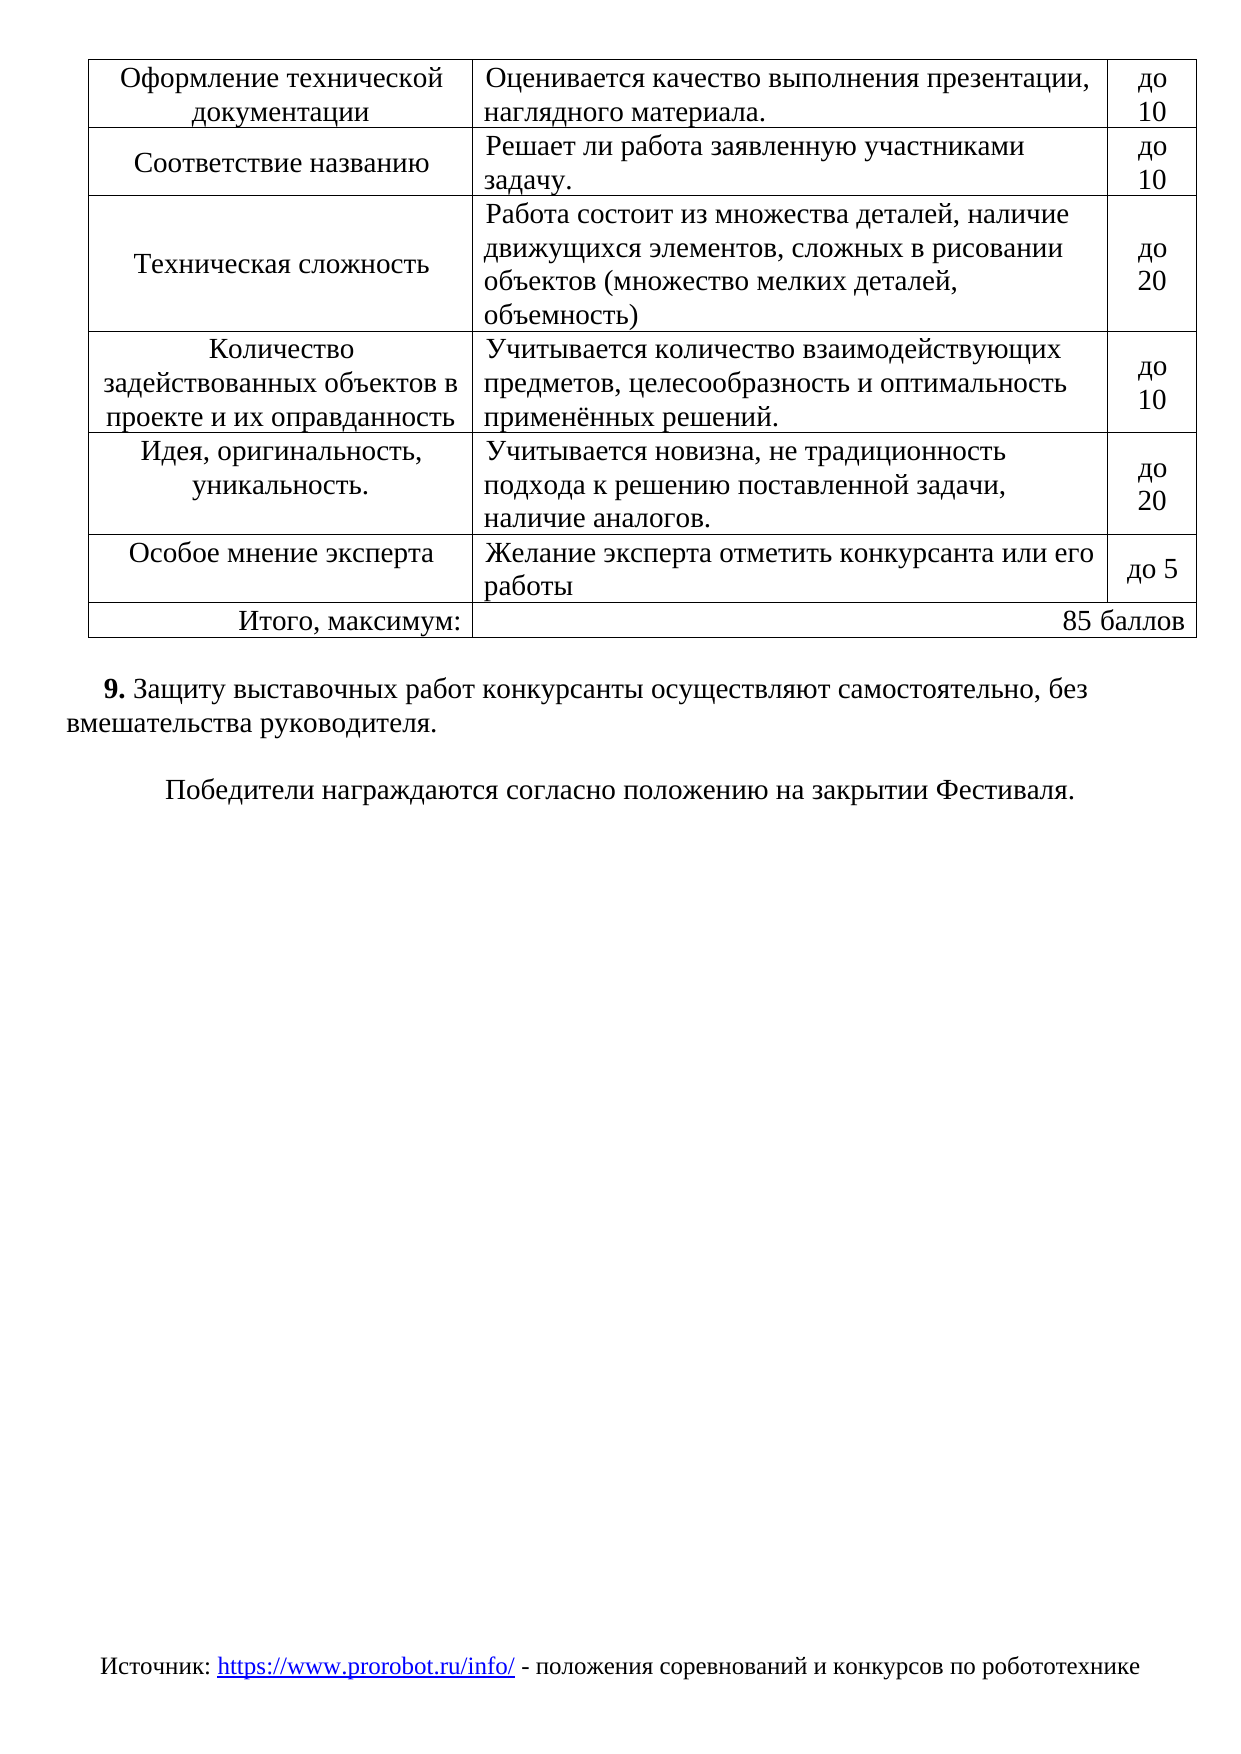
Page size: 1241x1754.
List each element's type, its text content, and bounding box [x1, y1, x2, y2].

table_cell Особое мнение эксперта [89, 535, 472, 602]
list Защиту выставочных работ конкурсанты осуществляют самостоятельно, без вмешательства руководителя. [66, 671, 1181, 738]
table_cell Учитывается новизна, не традиционность подхода к решению поставленной задачи, наличие аналогов. [473, 433, 1107, 534]
table_cell до 20 [1108, 433, 1196, 534]
table_cell Идея, оригинальность, уникальность. [89, 433, 472, 534]
table_cell до 5 [1108, 535, 1196, 602]
table_cell Соответствие названию [89, 128, 472, 195]
table_cell Учитывается количество взаимодействующих предметов, целесообразность и оптимальность применённых решений. [473, 332, 1107, 432]
table_cell до 20 [1108, 196, 1196, 331]
table_cell баллов [473, 603, 1196, 637]
table_cell Оценивается качество выполнения презентации, наглядного материала. [473, 60, 1107, 127]
table_cell Количество задействованных объектов в проекте и их оправданность [89, 332, 472, 432]
table_cell Работа состоит из множества деталей, наличие движущихся элементов, сложных в рисовании объектов (множество мелких деталей, объемность) [473, 196, 1107, 331]
text Победители награждаются согласно положению на закрытии Фестиваля. [59, 772, 1181, 805]
table_cell Оформление технической документации [89, 60, 472, 127]
table_cell Техническая сложность [89, 196, 472, 331]
table_cell Решает ли работа заявленную участниками задачу. [473, 128, 1107, 195]
table_cell до 10 [1108, 332, 1196, 432]
table_cell Желание эксперта отметить конкурсанта или его работы [473, 535, 1107, 602]
table_cell до 10 [1108, 128, 1196, 195]
table_cell Итого, максимум: [89, 603, 472, 637]
table_cell до 10 [1108, 60, 1196, 127]
